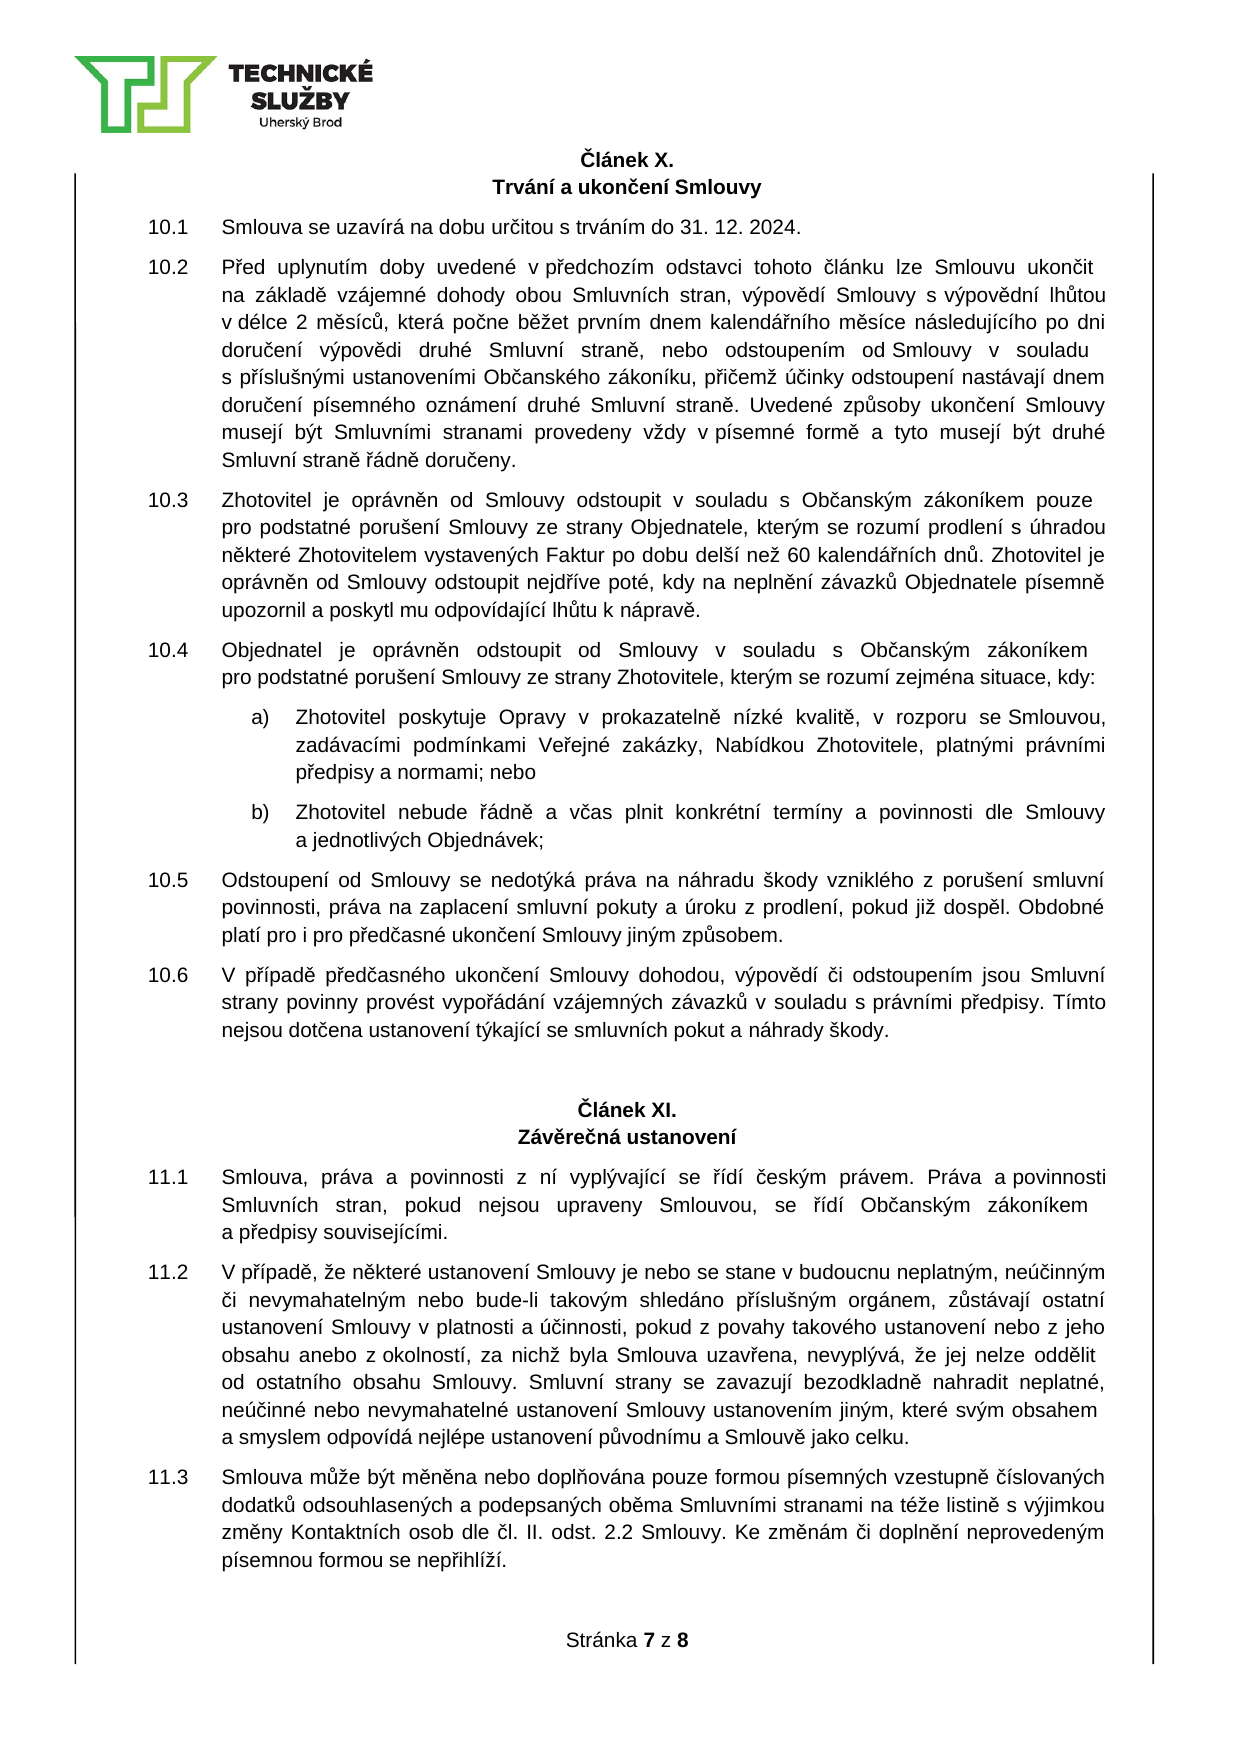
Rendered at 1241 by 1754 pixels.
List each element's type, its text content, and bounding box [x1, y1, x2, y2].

list Smlouva může být měněna nebo doplňována pouze formou písemných vzestupně číslovaných dodatků odsouhlasených a podepsaných oběma Smluvními stranami na téže listině s výjimkou změny Kontaktních osob dle čl. II. odst. 2.2 Smlouvy. Ke změnám či doplnění neprovedeným písemnou formou se nepřihlíží. [148, 1465, 1106, 1572]
text Článek XI. [148, 1098, 1106, 1122]
list Zhotovitel nebude řádně a včas plnit konkrétní termíny a povinnosti dle Smlouvy a jednotlivých Objednávek; [251, 800, 1106, 852]
picture [73, 56, 373, 133]
list Před uplynutím doby uvedené v předchozím odstavci tohoto článku lze Smlouvu ukončit na základě vzájemné dohody obou Smluvních stran, výpovědí Smlouvy s výpovědní lhůtou v délce 2 měsíců, která počne běžet prvním dnem kalendářního měsíce následujícího po dni doručení výpovědi druhé Smluvní straně, nebo odstoupením od Smlouvy v souladu s příslušnými ustanoveními Občanského zákoníku, přičemž účinky odstoupení nastávají dnem doručení písemného oznámení druhé Smluvní straně. Uvedené způsoby ukončení Smlouvy musejí být Smluvními stranami provedeny vždy v písemné formě a tyto musejí být druhé Smluvní straně řádně doručeny. [148, 255, 1106, 472]
list Smlouva, práva a povinnosti z ní vyplývající se řídí českým právem. Práva a povinnosti Smluvních stran, pokud nejsou upraveny Smlouvou, se řídí Občanským zákoníkem a předpisy souvisejícími. [148, 1165, 1106, 1244]
list V případě předčasného ukončení Smlouvy dohodou, výpovědí či odstoupením jsou Smluvní strany povinny provést vypořádání vzájemných závazků v souladu s právními předpisy. Tímto nejsou dotčena ustanovení týkající se smluvních pokut a náhrady škody. [148, 963, 1106, 1042]
text Závěrečná ustanovení [148, 1125, 1106, 1149]
list Smlouva se uzavírá na dobu určitou s trváním do 31. 12. 2024. [148, 215, 1106, 239]
list Zhotovitel je oprávněn od Smlouvy odstoupit v souladu s Občanským zákoníkem pouze pro podstatné porušení Smlouvy ze strany Objednatele, kterým se rozumí prodlení s úhradou některé Zhotovitelem vystavených Faktur po dobu delší než 60 kalendářních dnů. Zhotovitel je oprávněn od Smlouvy odstoupit nejdříve poté, kdy na neplnění závazků Objednatele písemně upozornil a poskytl mu odpovídající lhůtu k nápravě. [148, 488, 1106, 622]
list Odstoupení od Smlouvy se nedotýká práva na náhradu škody vzniklého z porušení smluvní povinnosti, práva na zaplacení smluvní pokuty a úroku z prodlení, pokud již dospěl. Obdobné platí pro i pro předčasné ukončení Smlouvy jiným způsobem. [148, 868, 1106, 947]
list V případě, že některé ustanovení Smlouvy je nebo se stane v budoucnu neplatným, neúčinným či nevymahatelným nebo bude-li takovým shledáno příslušným orgánem, zůstávají ostatní ustanovení Smlouvy v platnosti a účinnosti, pokud z povahy takového ustanovení nebo z jeho obsahu anebo z okolností, za nichž byla Smlouva uzavřena, nevyplývá, že jej nelze oddělit od ostatního obsahu Smlouvy. Smluvní strany se zavazují bezodkladně nahradit neplatné, neúčinné nebo nevymahatelné ustanovení Smlouvy ustanovením jiným, které svým obsahem a smyslem odpovídá nejlépe ustanovení původnímu a Smlouvě jako celku. [148, 1260, 1106, 1449]
text Trvání a ukončení Smlouvy [148, 175, 1106, 199]
text Článek X. [148, 148, 1106, 172]
list Zhotovitel poskytuje Opravy v prokazatelně nízké kvalitě, v rozporu se Smlouvou, zadávacími podmínkami Veřejné zakázky, Nabídkou Zhotovitele, platnými právními předpisy a normami; nebo [251, 705, 1106, 784]
list Objednatel je oprávněn odstoupit od Smlouvy v souladu s Občanským zákoníkem pro podstatné porušení Smlouvy ze strany Zhotovitele, kterým se rozumí zejména situace, kdy: [148, 638, 1106, 689]
